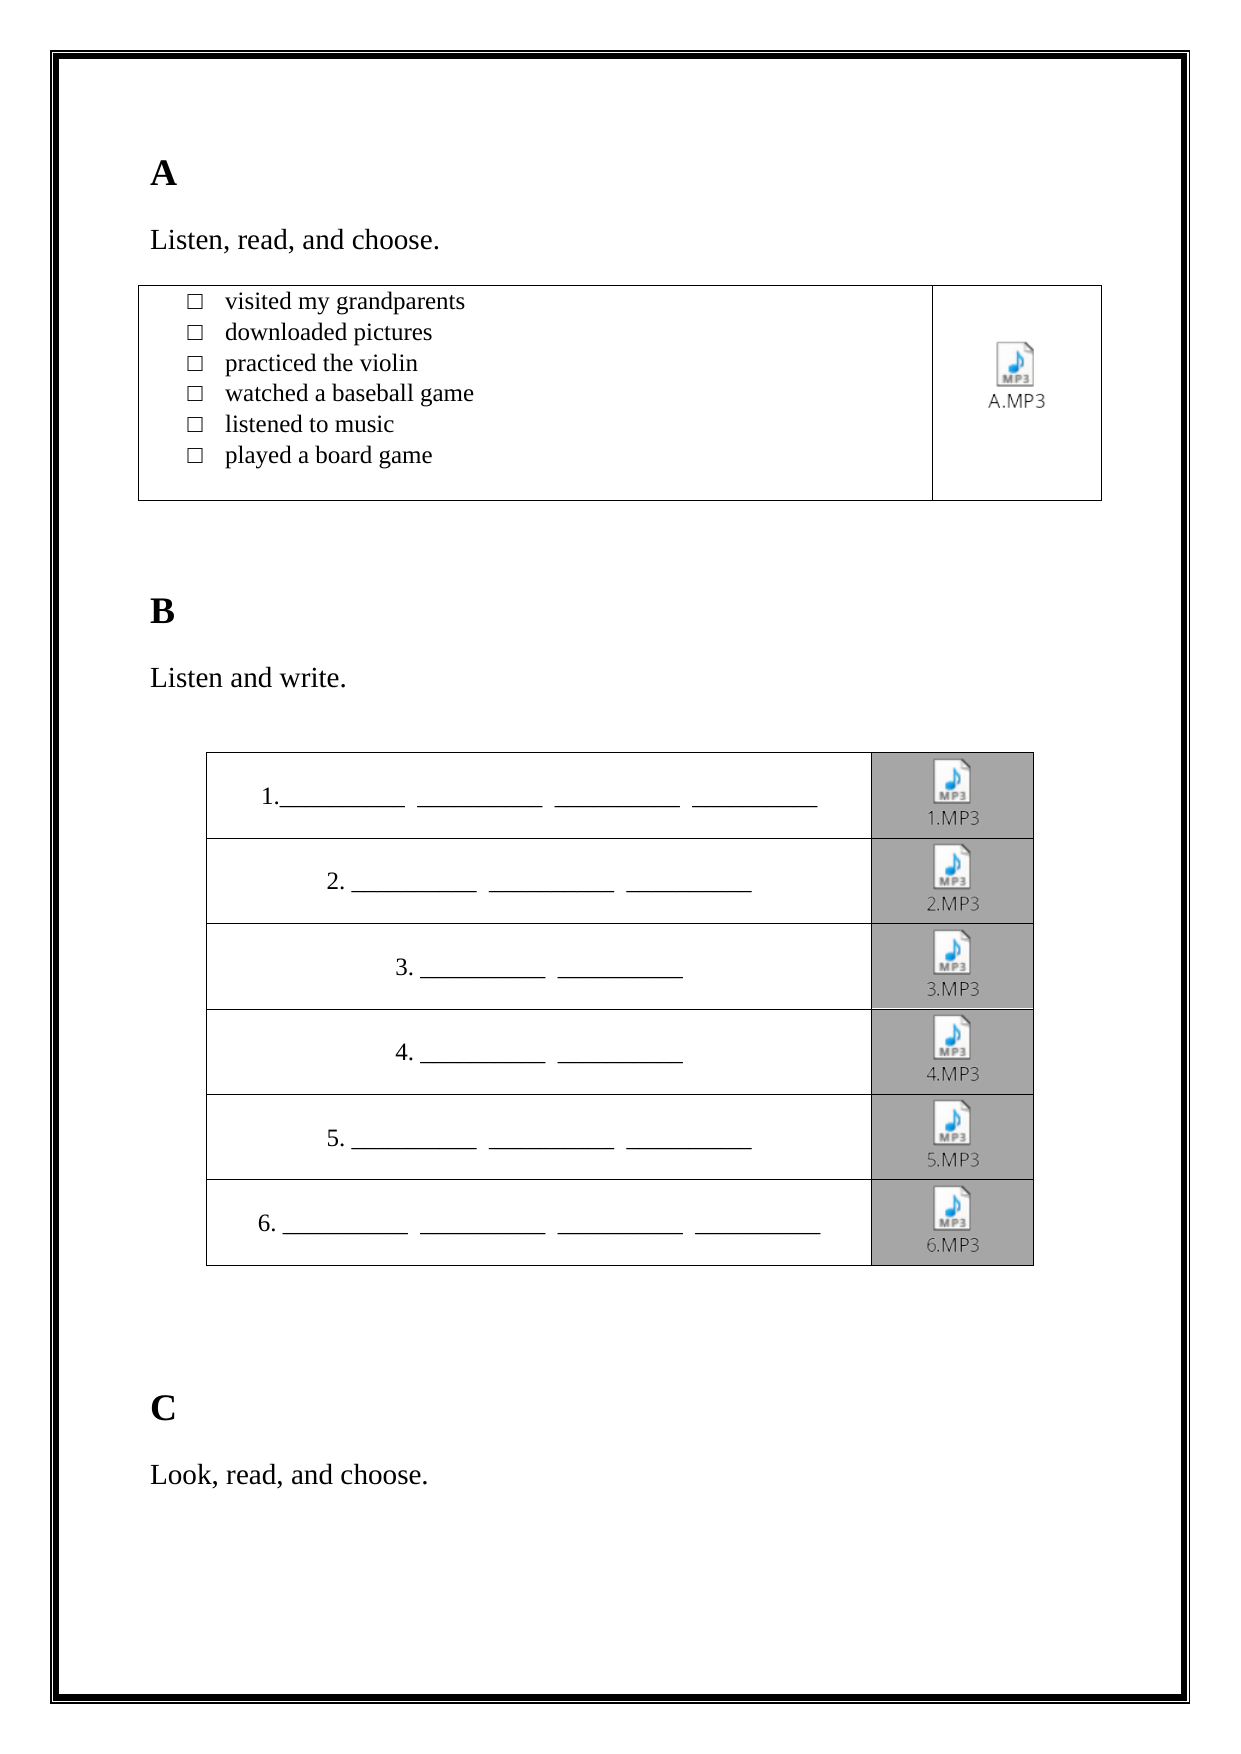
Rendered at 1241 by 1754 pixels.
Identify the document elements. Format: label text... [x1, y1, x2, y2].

subtitle Listen and write. [150, 661, 1090, 694]
table_cell 6. __________ __________ __________ __________ [207, 1180, 871, 1265]
text A [150, 150, 1090, 193]
table_cell 4. __________ __________ [207, 1010, 871, 1094]
table_cell 5. __________ __________ __________ [207, 1095, 871, 1179]
text Listen, read, and choose. [150, 222, 1090, 256]
table_header [933, 286, 1101, 500]
table_cell 2. __________ __________ __________ [207, 839, 871, 923]
table_cell [872, 1010, 1033, 1094]
table_cell [872, 839, 1033, 923]
table_cell [872, 1095, 1033, 1179]
text B [150, 588, 1090, 631]
table_header 1.__________ __________ __________ __________ [207, 753, 871, 838]
table_header [872, 753, 1033, 838]
table_header visited my grandparents downloaded pictures practiced the violin watched a baseball game listened to music played a board game [139, 286, 932, 500]
text Look, read, and choose. [150, 1457, 1090, 1491]
table_cell [872, 924, 1033, 1008]
text C [150, 1385, 1090, 1428]
table_cell 3. __________ __________ [207, 924, 871, 1008]
table_cell [872, 1180, 1033, 1265]
